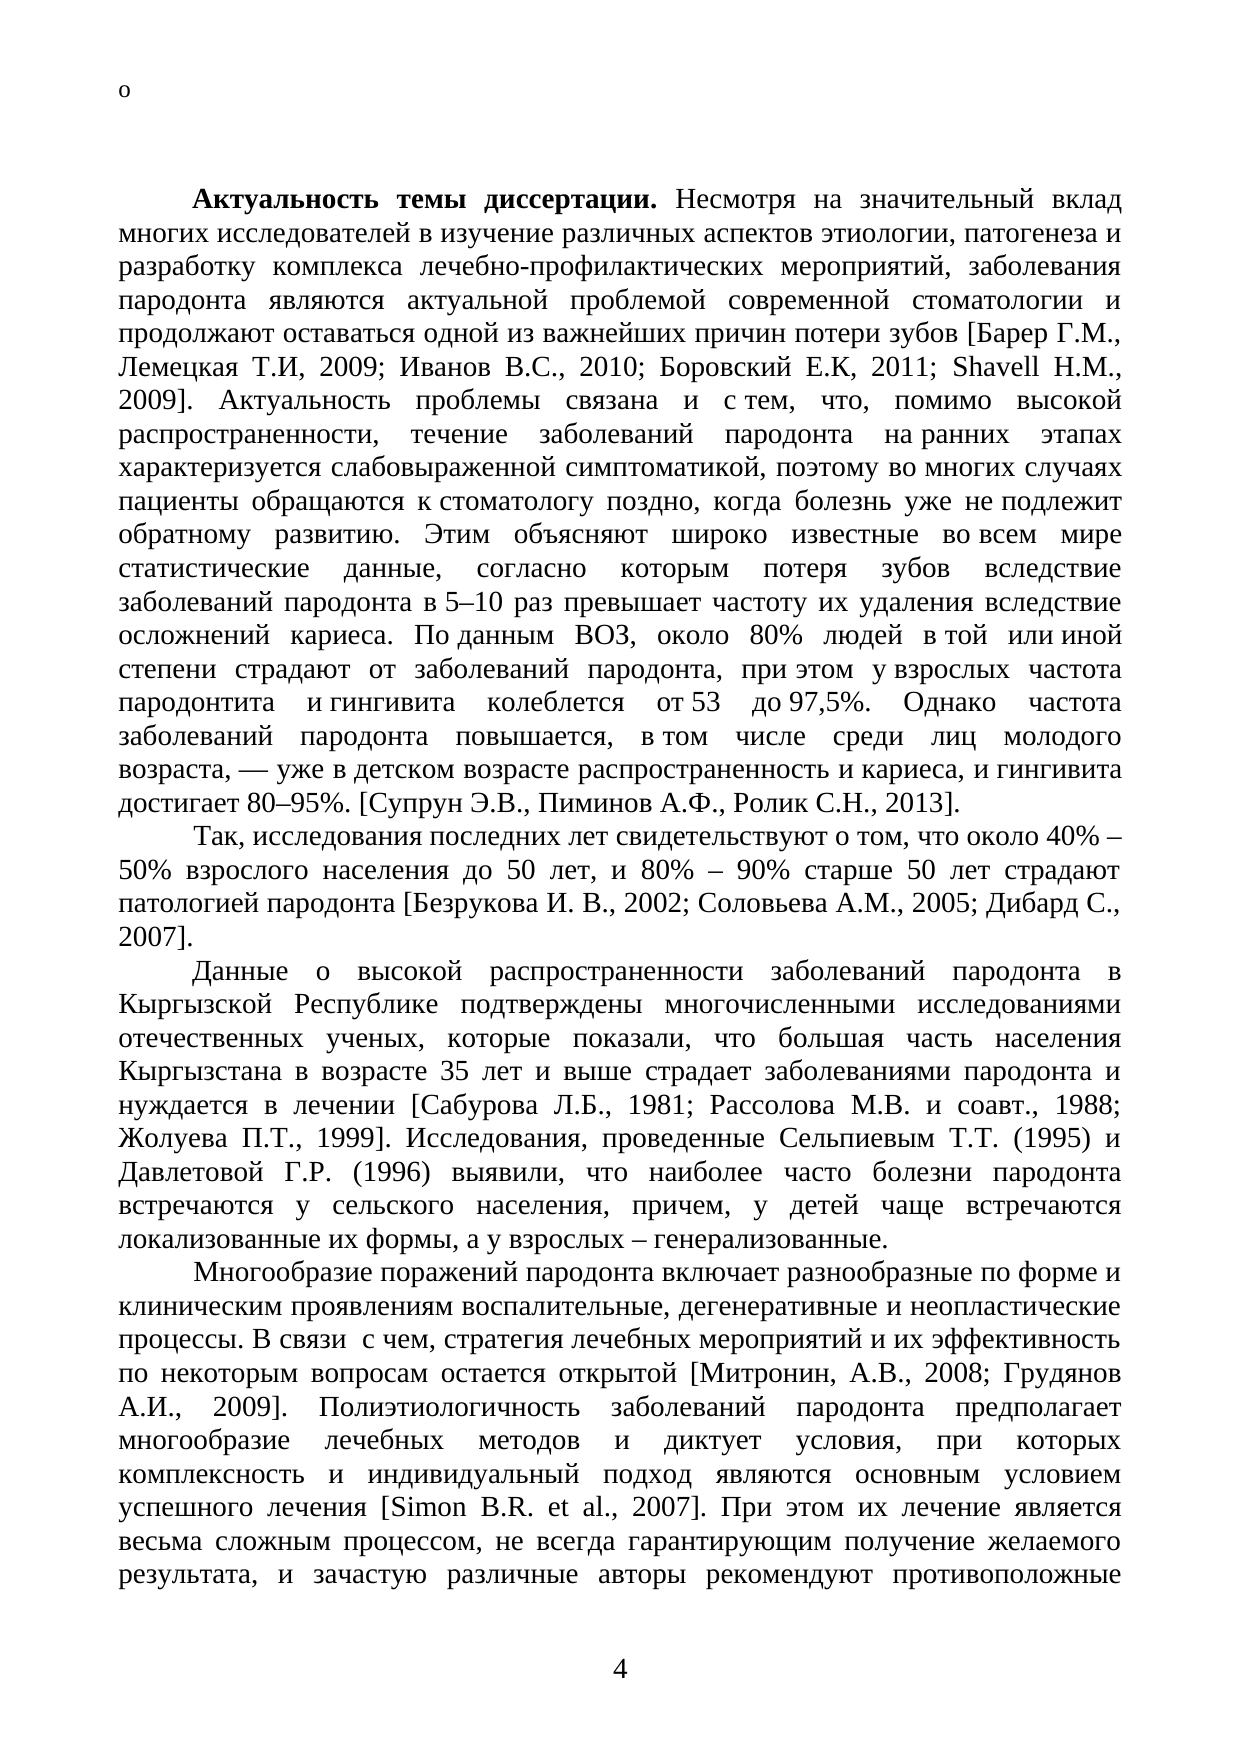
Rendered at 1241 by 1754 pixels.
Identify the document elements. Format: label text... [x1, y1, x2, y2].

list Так, исследования последних лет свидетельствуют о том, что около 40% – 50% взрослого населения до 50 лет, и 80% – 90% старше 50 лет страдают патологией пародонта [Безрукова И. В., 2002; Соловьева А.М., 2005; Дибард С., 2007]. [118, 818, 1122, 953]
text Актуальность темы диссертации. Несмотря на значительный вклад многих исследователей в изучение различных аспектов этиологии, патогенеза и разработку комплекса лечебно-профилактических мероприятий, заболевания пародонта являются актуальной проблемой современной стоматологии и продолжают оставаться одной из важнейших причин потери зубов [Барер Г.М., Лемецкая Т.И, 2009; Иванов В.С., 2010; Боровский Е.К, 2011; Shavell H.M., 2009]. Актуальность проблемы связана и с тем, что, помимо высокой распространенности, течение заболеваний пародонта на ранних этапах характеризуется слабовыраженной симптоматикой, поэтому во многих случаях пациенты обращаются к стоматологу поздно, когда болезнь уже не подлежит обратному развитию. Этим объясняют широко известные во всем мире статистические данные, согласно которым потеря зубов вследствие заболеваний пародонта в 5–10 раз превышает частоту их удаления вследствие осложнений кариеса. По данным ВОЗ, около 80% людей в той или иной степени страдают от заболеваний пародонта, при этом у взрослых частота пародонтита и гингивита колеблется от 53 до 97,5%. Однако частота заболеваний пародонта повышается, в том числе среди лиц молодого возраста, — уже в детском возрасте распространенность и кариеса, и гингивита достигает 80–95%. [Супрун Э.В., Пиминов А.Ф., Ролик С.Н., 2013]. [118, 181, 1122, 818]
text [118, 1254, 1122, 1590]
text Данные о высокой распространенности заболеваний пародонта в Кыргызской Республике подтверждены многочисленными исследованиями отечественных ученых, которые показали, что большая часть населения Кыргызстана в возрасте 35 лет и выше страдает заболеваниями пародонта и нуждается в лечении [Сабурова Л.Б., 1981; Рассолова М.В. и соавт., 1988; Жолуева П.Т., 1999]. Исследования, проведенные Сельпиевым Т.Т. (1995) и Давлетовой Г.Р. (1996) выявили, что наиболее часто болезни пародонта встречаются у сельского населения, причем, у детей чаще встречаются локализованные их формы, а у взрослых – генерализованные. [118, 953, 1122, 1254]
